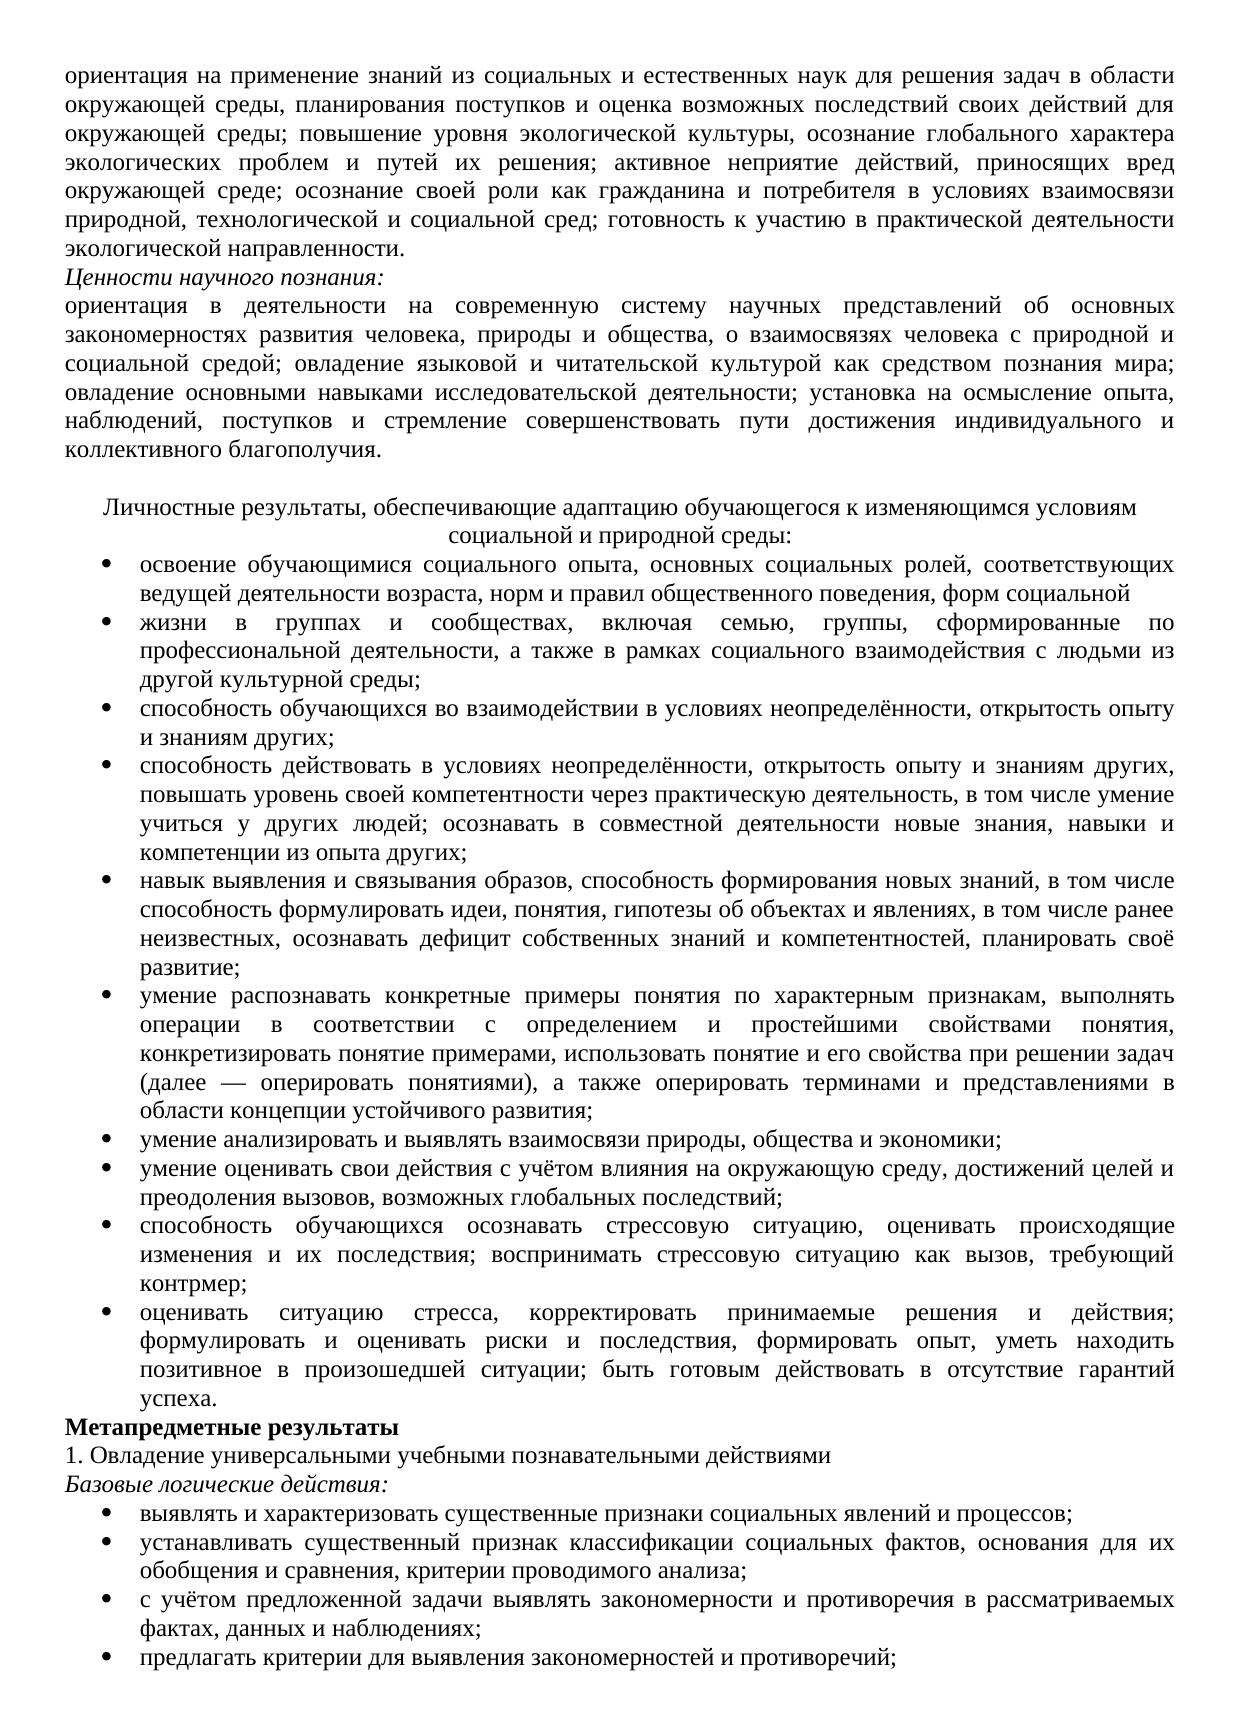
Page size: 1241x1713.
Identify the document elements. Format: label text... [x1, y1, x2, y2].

text ориентация в деятельности на современную систему научных представлений об основных закономерностях развития человека, природы и общества, о взаимосвязях человека с природной и социальной средой; овладение языковой и читательской культурой как средством познания мира; овладение основными навыками исследовательской деятельности; установка на осмысление опыта, наблюдений, поступков и стремление совершенствовать пути достижения индивидуального и коллективного благополучия. [64, 290, 1176, 463]
list умение оценивать свои действия с учётом влияния на окружающую среду, достижений целей и преодоления вызовов, возможных глобальных последствий; [102, 1153, 1176, 1210]
list навык выявления и связывания образов, способность формирования новых знаний, в том числе способность формулировать идеи, понятия, гипотезы об объектах и явлениях, в том числе ранее неизвестных, осознавать дефицит собственных знаний и компетентностей, планировать своё развитие; [102, 865, 1176, 980]
text Личностные результаты, обеспечивающие адаптацию обучающегося к изменяющимся условиям социальной и природной среды: [64, 492, 1176, 549]
list оценивать ситуацию стресса, корректировать принимаемые решения и действия; формулировать и оценивать риски и последствия, формировать опыт, уметь находить позитивное в произошедшей ситуации; быть готовым действовать в отсутствие гарантий успеха. [102, 1297, 1176, 1412]
list устанавливать существенный признак классификации социальных фактов, основания для их обобщения и сравнения, критерии проводимого анализа; [102, 1527, 1176, 1584]
list умение распознавать конкретные примеры понятия по характерным признакам, выполнять операции в соответствии с определением и простейшими свойствами понятия, конкретизировать понятие примерами, использовать понятие и его свойства при решении задач (далее — оперировать понятиями), а также оперировать терминами и представлениями в области концепции устойчивого развития; [102, 980, 1176, 1124]
list способность обучающихся осознавать стрессовую ситуацию, оценивать происходящие изменения и их последствия; воспринимать стрессовую ситуацию как вызов, требующий контрмер; [102, 1210, 1176, 1297]
list освоение обучающимися социального опыта, основных социальных ролей, соответствующих ведущей деятельности возраста, норм и правил общественного поведения, форм социальной [102, 549, 1176, 607]
list умение анализировать и выявлять взаимосвязи природы, общества и экономики; [102, 1124, 1176, 1153]
text Метапредметные результаты [64, 1412, 1176, 1440]
list способность обучающихся во взаимодействии в условиях неопределённости, открытость опыту и знаниям других; [102, 693, 1176, 750]
text Базовые логические действия: [64, 1469, 1176, 1498]
list способность действовать в условиях неопределённости, открытость опыту и знаниям других, повышать уровень своей компетентности через практическую деятельность, в том числе умение учиться у других людей; осознавать в совместной деятельности новые знания, навыки и компетенции из опыта других; [102, 750, 1176, 865]
list выявлять и характеризовать существенные признаки социальных явлений и процессов; [102, 1498, 1176, 1527]
text Ценности научного познания: [64, 262, 1176, 290]
text ориентация на применение знаний из социальных и естественных наук для решения задач в области окружающей среды, планирования поступков и оценка возможных последствий своих действий для окружающей среды; повышение уровня экологической культуры, осознание глобального характера экологических проблем и путей их решения; активное неприятие действий, приносящих вред окружающей среде; осознание своей роли как гражданина и потребителя в условиях взаимосвязи природной, технологической и социальной сред; готовность к участию в практической деятельности экологической направленности. [64, 60, 1176, 262]
list с учётом предложенной задачи выявлять закономерности и противоречия в рассматриваемых фактах, данных и наблюдениях; [102, 1584, 1176, 1642]
text 1. Овладение универсальными учебными познавательными действиями [64, 1440, 1176, 1469]
list предлагать критерии для выявления закономерностей и противоречий; [102, 1642, 1176, 1670]
list жизни в группах и сообществах, включая семью, группы, сформированные по профессиональной деятельности, а также в рамках социального взаимодействия с людьми из другой культурной среды; [102, 607, 1176, 693]
